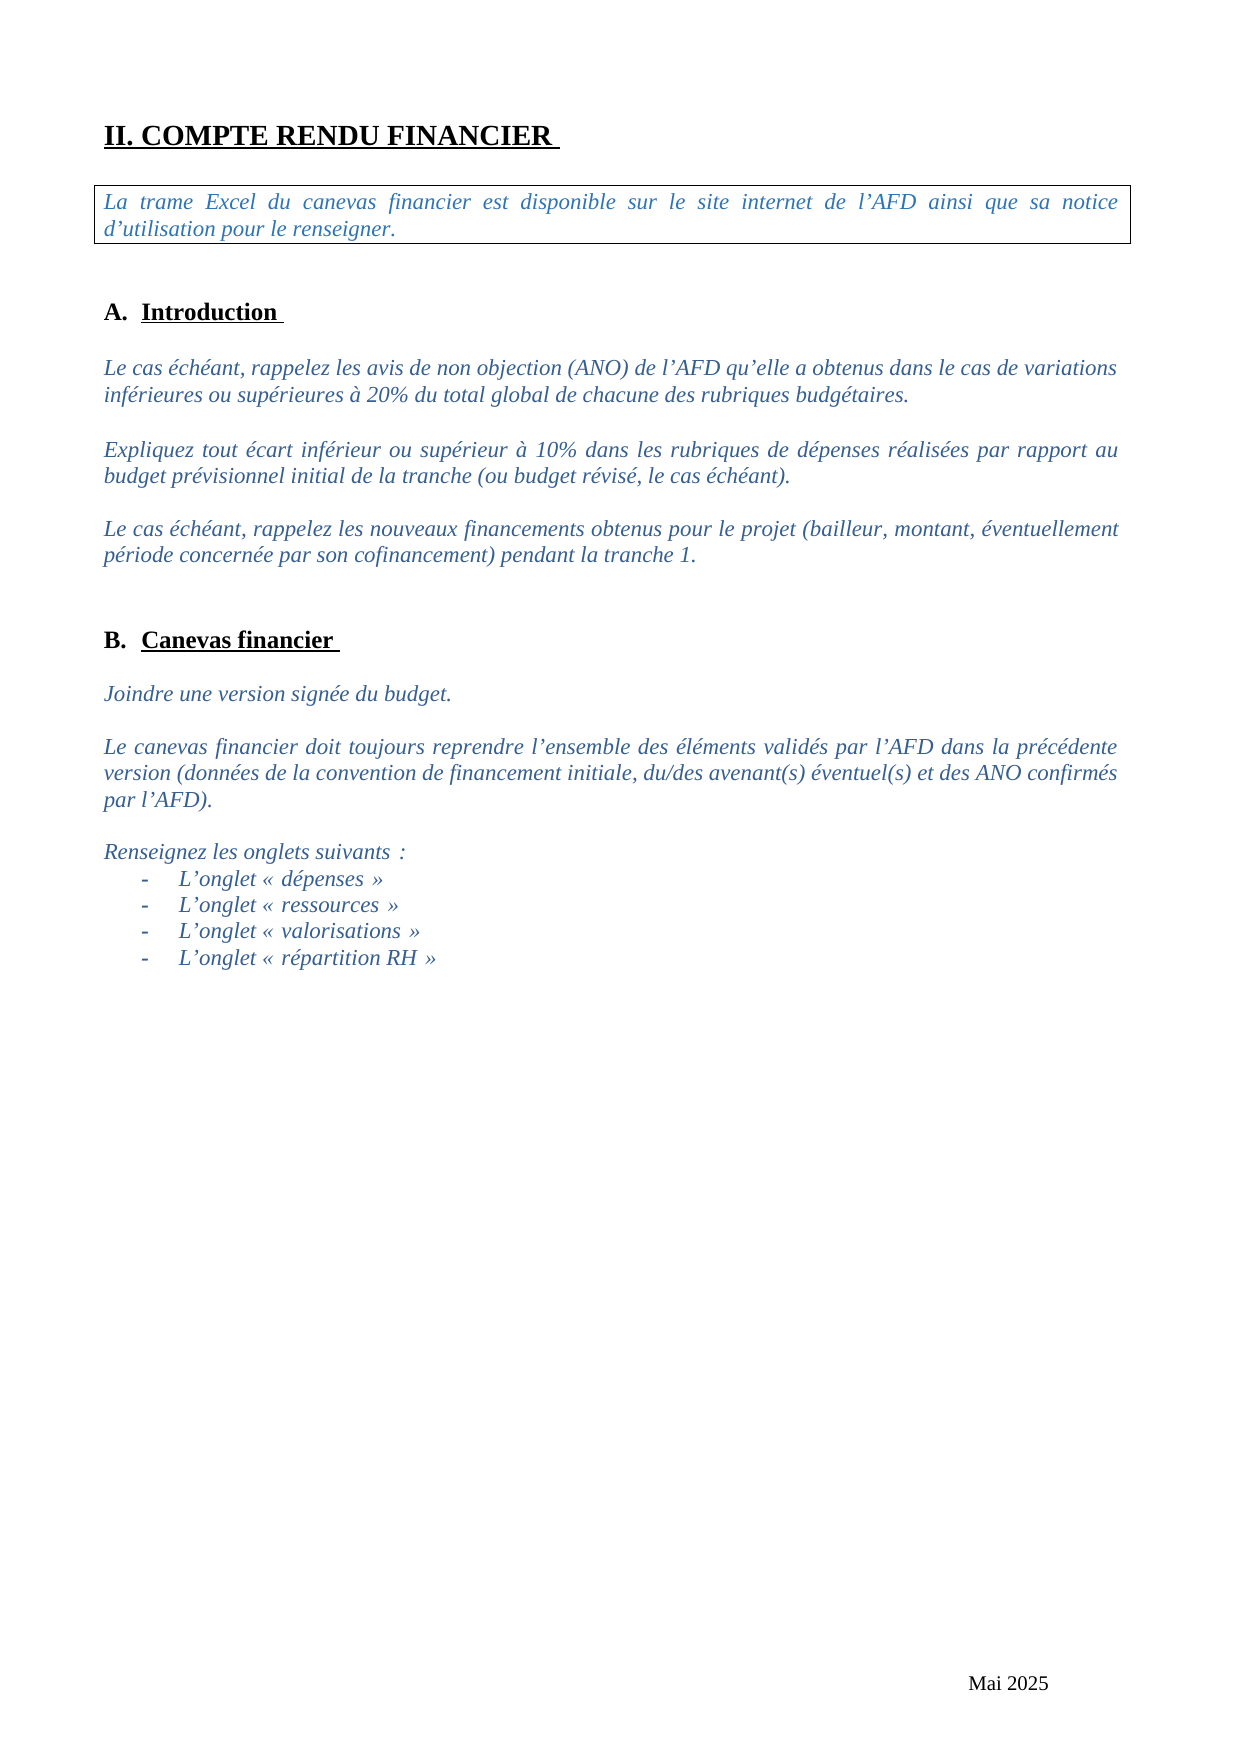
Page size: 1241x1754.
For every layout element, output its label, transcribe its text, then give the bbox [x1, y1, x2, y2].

text II. COMPTE RENDU FINANCIER [103, 118, 1122, 152]
text Le cas échéant, rappelez les nouveaux financements obtenus pour le projet (bailleur, montant, éventuellement période concernée par son cofinancement) pendant la tranche 1. [103, 515, 1122, 568]
text La trame Excel du canevas financier est disponible sur le site internet de l’AFD ainsi que sa notice d’utilisation pour le renseigner. [95, 186, 1130, 243]
list L’onglet « répartition RH » [141, 944, 1122, 970]
text Joindre une version signée du budget. [103, 680, 1122, 707]
list Introduction [103, 297, 1122, 326]
text Expliquez tout écart inférieur ou supérieur à 10% dans les rubriques de dépenses réalisées par rapport au budget prévisionnel initial de la tranche (ou budget révisé, le cas échéant). [103, 436, 1122, 488]
text Le canevas financier doit toujours reprendre l’ensemble des éléments validés par l’AFD dans la précédente version (données de la convention de financement initiale, du/des avenant(s) éventuel(s) et des ANO confirmés par l’AFD). [103, 733, 1122, 812]
list L’onglet « dépenses » [141, 865, 1122, 891]
text Le cas échéant, rappelez les avis de non objection (ANO) de l’AFD qu’elle a obtenus dans le cas de variations inférieures ou supérieures à 20% du total global de chacune des rubriques budgétaires. [103, 354, 1122, 407]
text Renseignez les onglets suivants : [103, 838, 1122, 865]
list L’onglet « ressources » [141, 891, 1122, 917]
list L’onglet « valorisations » [141, 917, 1122, 944]
list Canevas financier [103, 625, 1122, 654]
